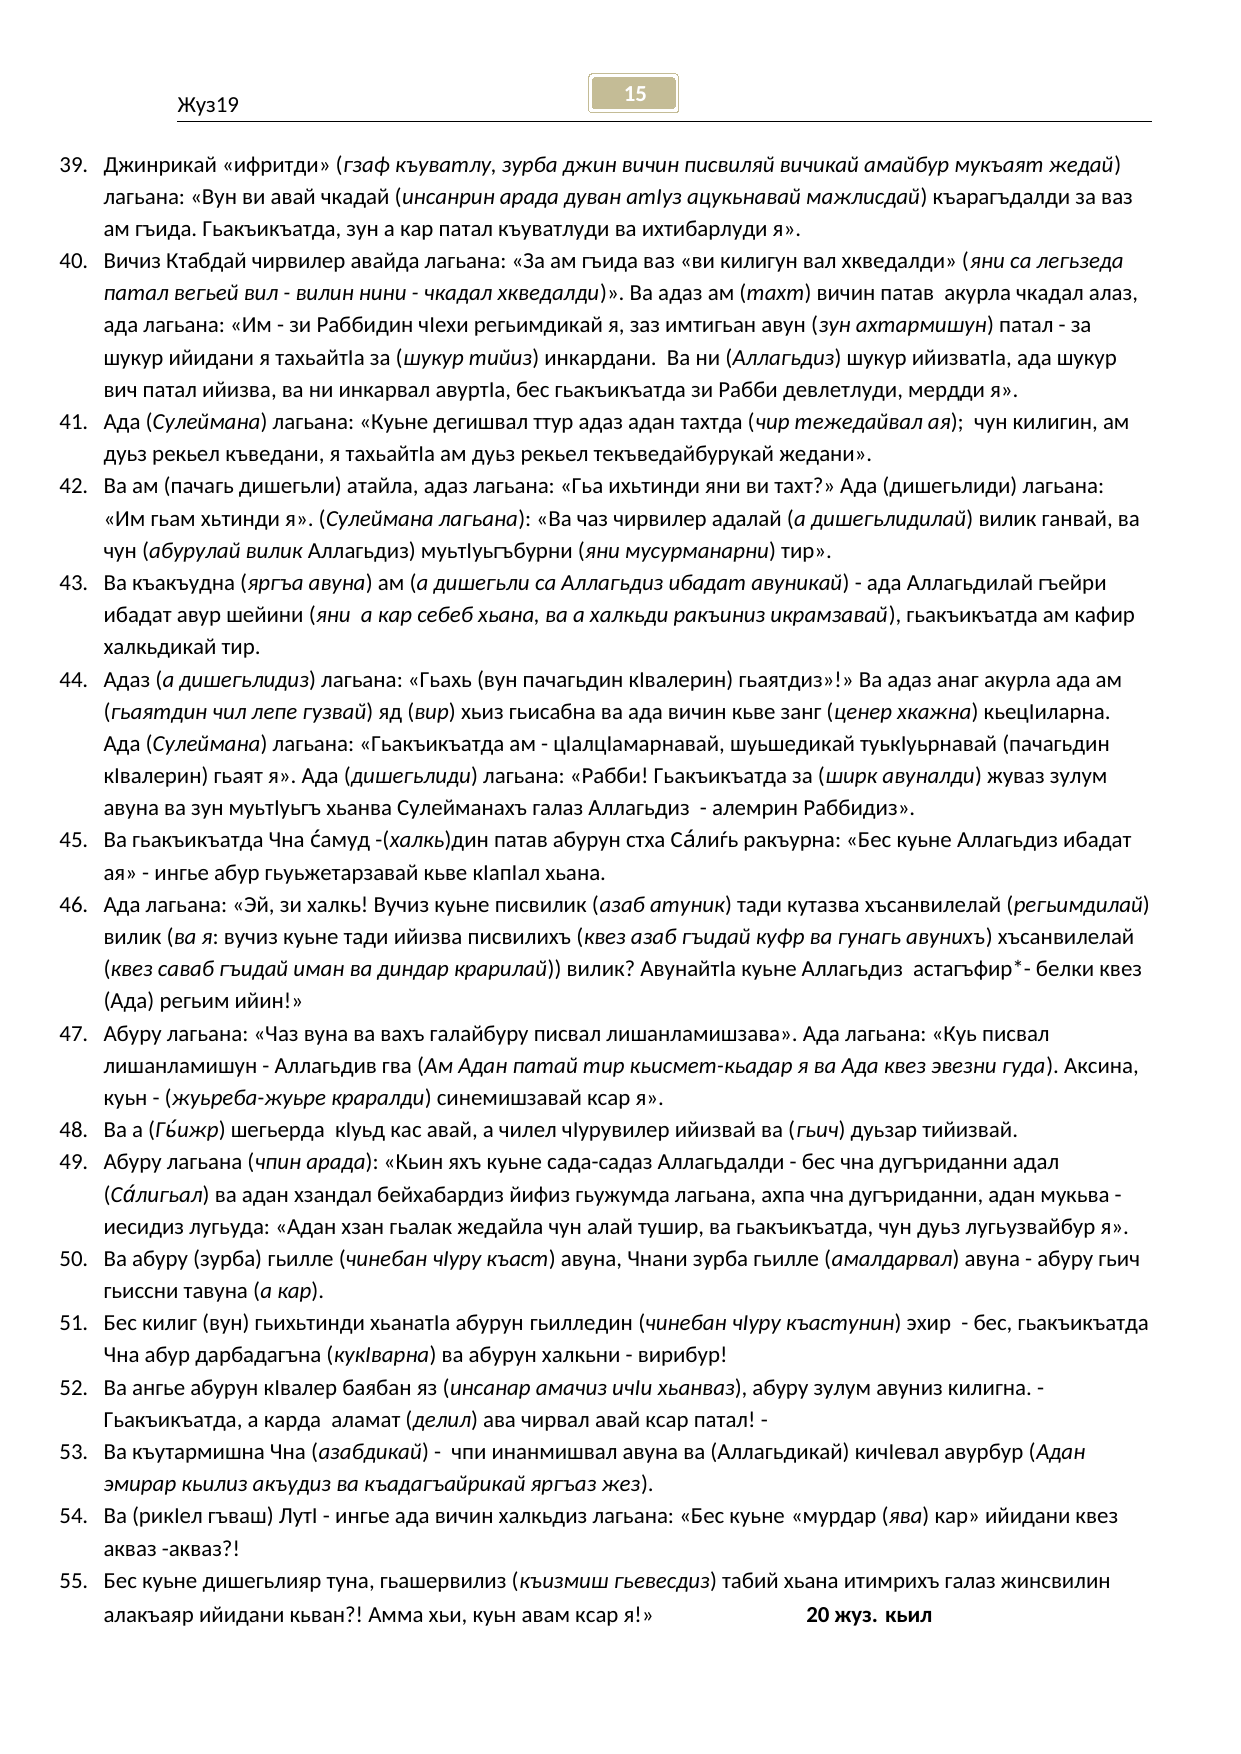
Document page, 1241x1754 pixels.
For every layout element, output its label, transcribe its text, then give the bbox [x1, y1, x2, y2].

list Ва къакъудна (яргъа авуна) ам (а дишегьли са Аллагьдиз ибадат авуникай) - ада Аллагьдилай гъейри ибадат авур шейини (яни а кар себеб хьана, ва а халкьди ракъиниз икрамзавай), гьакъикъатда ам кафир халкьдикай тир. [59, 568, 1152, 661]
list Ва къутармишна Чна (азабдикай) - чпи инанмишвал авуна ва (Аллагьдикай) кичIевал авурбур (Адан эмирар кьилиз акъудиз ва къадагъайрикай яргъаз жез). [59, 1437, 1152, 1497]
list Ва гьакъикъатда Чна с́амуд -(халкь)дин патав абурун стха Са́лиѓь ракъурна: «Бес куьне Аллагьдиз ибадат ая» - ингье абур гьуьжетарзавай кьве кIапIал хьана. [59, 826, 1152, 886]
list Ва а (Гь́ижр) шегьерда кIуьд кас авай, а чилел чIурувилер ийизвай ва (гьич) дуьзар тийизвай. [59, 1115, 1152, 1143]
list Джинрикай «ифритди» (гзаф къуватлу, зурба джин вичин писвиляй вичикай амайбур мукъаят жедай) лагьана: «Вун ви авай чкадай (инсанрин арада дуван атIуз ацукьнавай мажлисдай) къарагъдалди за ваз ам гъида. Гьакъикъатда, зун а кар патал къуватлуди ва ихтибарлуди я». [59, 150, 1152, 242]
list Ва абуру (зурба) гьилле (чинебан чIуру къаст) авуна, Чнани зурба гьилле (амалдарвал) авуна - абуру гьич гьиссни тавуна (а кар). [59, 1244, 1152, 1304]
list Вичиз Ктабдай чирвилер авайда лагьана: «За ам гъида ваз «ви килигун вал хкведалди» (яни са легьзеда патал вегьей вил - вилин нини - чкадал хкведалди)». Ва адаз ам (тахт) вичин патав акурла чкадал алаз, ада лагьана: «Им - зи Раббидин чIехи регьимдикай я, заз имтигьан авун (зун ахтармишун) патал - за шукур ийидани я тахьайтIа за (шукур тийиз) инкардани. Ва ни (Аллагьдиз) шукур ийизватIа, ада шукур вич патал ийизва, ва ни инкарвал авуртIа, бес гьакъикъатда зи Рабби девлетлуди, мердди я». [59, 246, 1152, 403]
list Абуру лагьана (чпин арада): «Кьин яхъ куьне сада-садаз Аллагьдалди - бес чна дугъриданни адал (Са́лигьал) ва адан хзандал бейхабардиз йифиз гьужумда лагьана, ахпа чна дугъриданни, адан мукьва - иесидиз лугьуда: «Адан хзан гьалак жедайла чун алай тушир, ва гьакъикъатда, чун дуьз лугьузвайбур я». [59, 1147, 1152, 1240]
list Ада (Сулеймана) лагьана: «Куьне дегишвал ттур адаз адан тахтда (чир тежедайвал ая); чун килигин, ам дуьз рекьел къведани, я тахьайтIа ам дуьз рекьел текъведайбурукай жедани». [59, 407, 1152, 467]
list Ва ангье абурун кIвалер баябан яз (инсанар амачиз ичIи хьанваз), абуру зулум авуниз килигна. -Гьакъикъатда, а карда аламат (делил) ава чирвал авай ксар патал! - [59, 1373, 1152, 1433]
list Бес килиг (вун) гьихьтинди хьанатIа абурун гьилледин (чинебан чIуру къастунин) эхир - бес, гьакъикъатда Чна абур дарбадагъна (кукIварна) ва абурун халкьни - вирибур! [59, 1308, 1152, 1369]
list Ва ам (пачагь дишегьли) атайла, адаз лагьана: «Гьа ихьтинди яни ви тахт?» Ада (дишегьлиди) лагьана: «Им гьам хьтинди я». (Сулеймана лагьана): «Ва чаз чирвилер адалай (а дишегьлидилай) вилик ганвай, ва чун (абурулай вилик Аллагьдиз) муьтIуьгъбурни (яни мусурманарни) тир». [59, 472, 1152, 564]
list Бес куьне дишегьлияр туна, гьашервилиз (къизмиш гьевесдиз) табий хьана итимрихъ галаз жинсвилин алакъаяр ийидани кьван?! Амма хьи, куьн авам ксар я!» 20 жуз. кьил [59, 1566, 1152, 1629]
list Ва (рикIел гъваш) ЛутI - ингье ада вичин халкьдиз лагьана: «Бес куьне «мурдар (ява) кар» ийидани квез акваз -акваз?! [59, 1502, 1152, 1562]
list Абуру лагьана: «Чаз вуна ва вахъ галайбуру писвал лишанламишзава». Ада лагьана: «Куь писвал лишанламишун - Аллагьдив гва (Ам Адан патай тир кьисмет-кьадар я ва Ада квез эвезни гуда). Аксина, куьн - (жуьреба-жуьре краралди) синемишзавай ксар я». [59, 1019, 1152, 1111]
list Адаз (а дишегьлидиз) лагьана: «Гьахь (вун пачагьдин кIвалерин) гьаятдиз»!» Ва адаз анаг акурла ада ам (гьаятдин чил лепе гузвай) яд (вир) хьиз гьисабна ва ада вичин кьве занг (ценер хкажна) кьецIиларна. Ада (Сулеймана) лагьана: «Гьакъикъатда ам - цIалцIамарнавай, шуьшедикай туькIуьрнавай (пачагьдин кIвалерин) гьаят я». Ада (дишегьлиди) лагьана: «Рабби! Гьакъикъатда за (ширк авуналди) жуваз зулум авуна ва зун муьтIуьгъ хьанва Сулейманахъ галаз Аллагьдиз - алемрин Раббидиз». [59, 665, 1152, 821]
list Ада лагьана: «Эй, зи халкь! Вучиз куьне писвилик (азаб атуник) тади кутазва хъсанвилелай (регьимдилай) вилик (ва я: вучиз куьне тади ийизва писвилихъ (квез азаб гъидай куфр ва гунагь авунихъ) хъсанвилелай (квез саваб гъидай иман ва диндар крарилай)) вилик? АвунайтIа куьне Аллагьдиз астагъфир*- белки квез (Ада) регьим ийин!» [59, 890, 1152, 1014]
